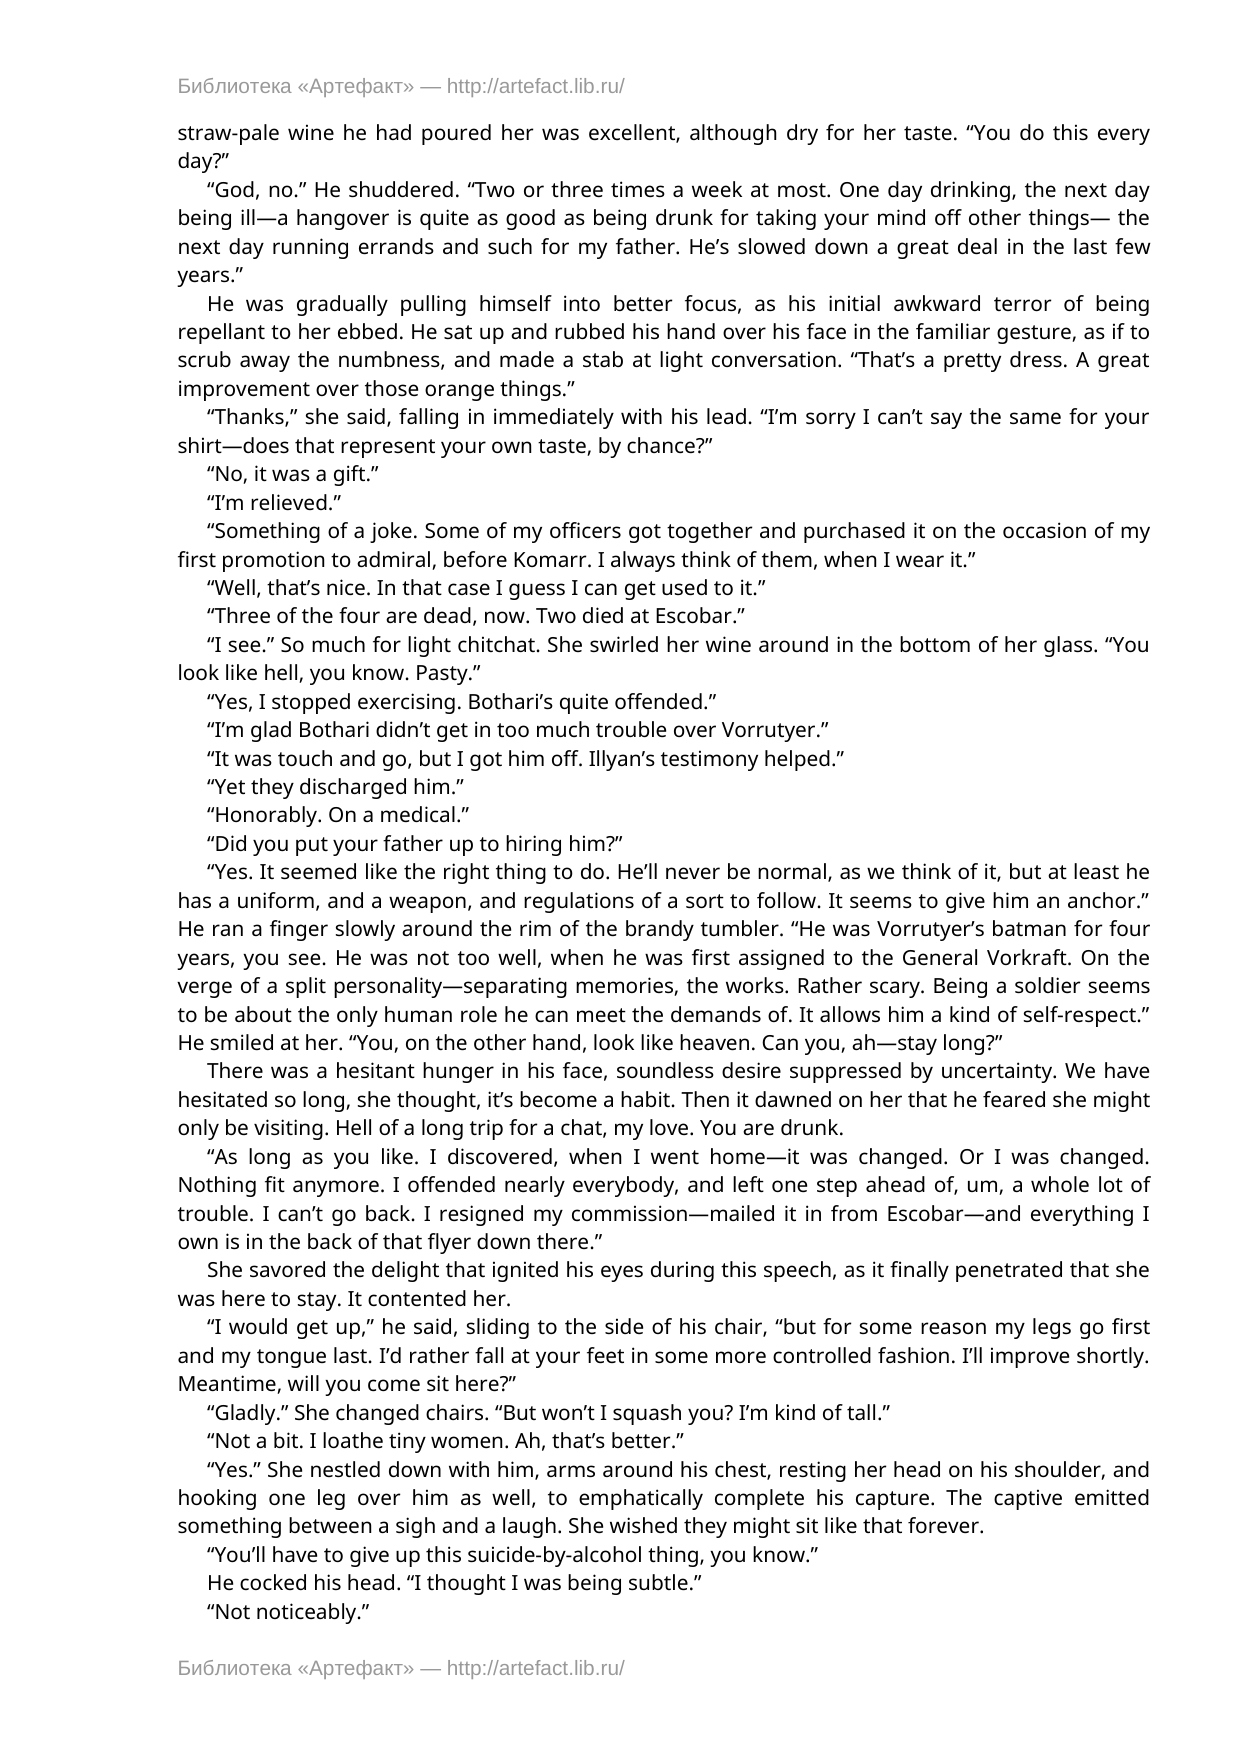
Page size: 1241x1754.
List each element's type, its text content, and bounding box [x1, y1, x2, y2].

text “Thanks,” she said, falling in immediately with his lead. “I’m sorry I can’t say the same for your shirt—does that represent your own taste, by chance?” [177, 402, 1152, 459]
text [177, 118, 1152, 175]
text He was gradually pulling himself into better focus, as his initial awkward terror of being repellant to her ebbed. He sat up and rubbed his hand over his face in the familiar gesture, as if to scrub away the numbness, and made a stab at light conversation. “That’s a pretty dress. A great improvement over those orange things.” [177, 289, 1152, 402]
text There was a hesitant hunger in his face, soundless desire suppressed by uncertainty. We have hesitated so long, she thought, it’s become a habit. Then it dawned on her that he feared she might only be visiting. Hell of a long trip for a chat, my love. You are drunk. [177, 1057, 1152, 1142]
text “As long as you like. I discovered, when I went home—it was changed. Or I was changed. Nothing fit anymore. I offended nearly everybody, and left one step ahead of, um, a whole lot of trouble. I can’t go back. I resigned my commission—mailed it in from Escobar—and everything I own is in the back of that flyer down there.” [177, 1142, 1152, 1256]
text “Honorably. On a medical.” [177, 801, 1152, 829]
text “Something of a joke. Some of my officers got together and purchased it on the occasion of my first promotion to admiral, before Komarr. I always think of them, when I wear it.” [177, 516, 1152, 573]
text “You’ll have to give up this suicide-by-alcohol thing, you know.” [177, 1540, 1152, 1568]
text “Gladly.” She changed chairs. “But won’t I squash you? I’m kind of tall.” [177, 1398, 1152, 1426]
text “Did you put your father up to hiring him?” [177, 829, 1152, 857]
text “Yes.” She nestled down with him, arms around his chest, resting her head on his shoulder, and hooking one leg over him as well, to emphatically complete his capture. The captive emitted something between a sigh and a laugh. She wished they might sit like that forever. [177, 1455, 1152, 1540]
text “Not noticeably.” [177, 1597, 1152, 1625]
text “Not a bit. I loathe tiny women. Ah, that’s better.” [177, 1426, 1152, 1455]
text “I’m glad Bothari didn’t get in too much trouble over Vorrutyer.” [177, 715, 1152, 744]
text “I’m relieved.” [177, 488, 1152, 516]
text “Yes. It seemed like the right thing to do. He’ll never be normal, as we think of it, but at least he has a uniform, and a weapon, and regulations of a sort to follow. It seems to give him an anchor.” He ran a finger slowly around the rim of the brandy tumbler. “He was Vorrutyer’s batman for four years, you see. He was not too well, when he was first assigned to the General Vorkraft. On the verge of a split personality—separating memories, the works. Rather scary. Being a soldier seems to be about the only human role he can meet the demands of. It allows him a kind of self-respect.” He smiled at her. “You, on the other hand, look like heaven. Can you, ah—stay long?” [177, 857, 1152, 1057]
text “Yes, I stopped exercising. Bothari’s quite offended.” [177, 687, 1152, 715]
text “Yet they discharged him.” [177, 772, 1152, 801]
text “Well, that’s nice. In that case I guess I can get used to it.” [177, 573, 1152, 602]
text “God, no.” He shuddered. “Two or three times a week at most. One day drinking, the next day being ill—a hangover is quite as good as being drunk for taking your mind off other things— the next day running errands and such for my father. He’s slowed down a great deal in the last few years.” [177, 175, 1152, 289]
text He cocked his head. “I thought I was being subtle.” [177, 1568, 1152, 1597]
text “I see.” So much for light chitchat. She swirled her wine around in the bottom of her glass. “You look like hell, you know. Pasty.” [177, 630, 1152, 687]
text She savored the delight that ignited his eyes during this speech, as it finally penetrated that she was here to stay. It contented her. [177, 1256, 1152, 1312]
text “Three of the four are dead, now. Two died at Escobar.” [177, 602, 1152, 630]
text “It was touch and go, but I got him off. Illyan’s testimony helped.” [177, 744, 1152, 772]
text “No, it was a gift.” [177, 459, 1152, 488]
text “I would get up,” he said, sliding to the side of his chair, “but for some reason my legs go first and my tongue last. I’d rather fall at your feet in some more controlled fashion. I’ll improve shortly. Meantime, will you come sit here?” [177, 1312, 1152, 1398]
